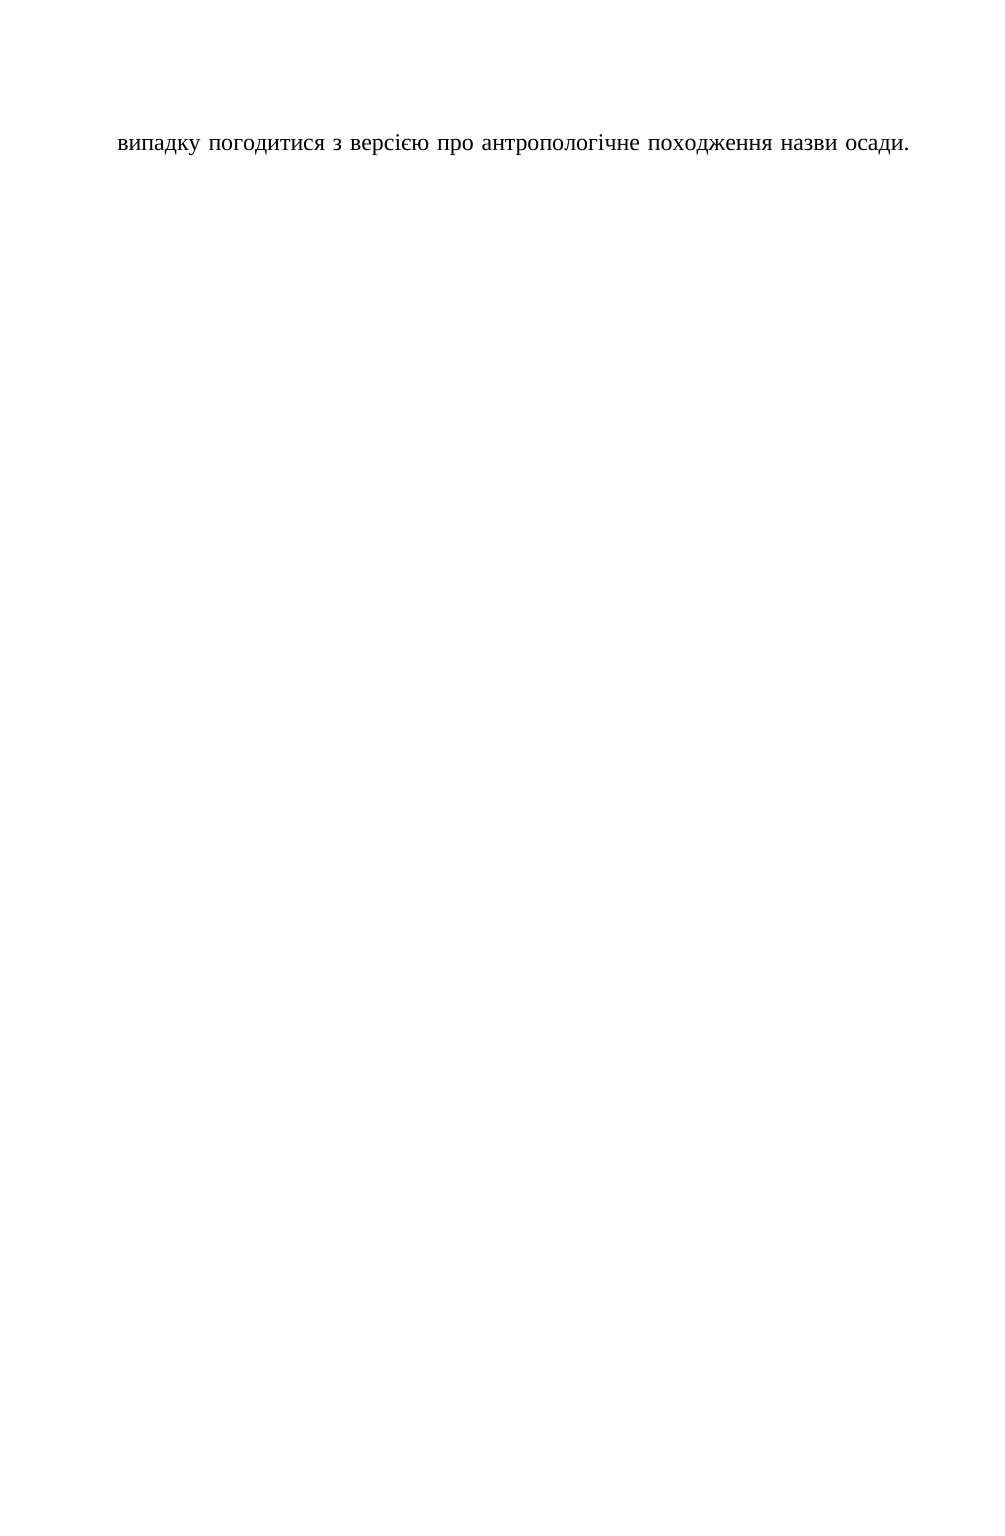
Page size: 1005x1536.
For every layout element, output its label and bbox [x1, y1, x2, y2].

text [117, 129, 915, 156]
